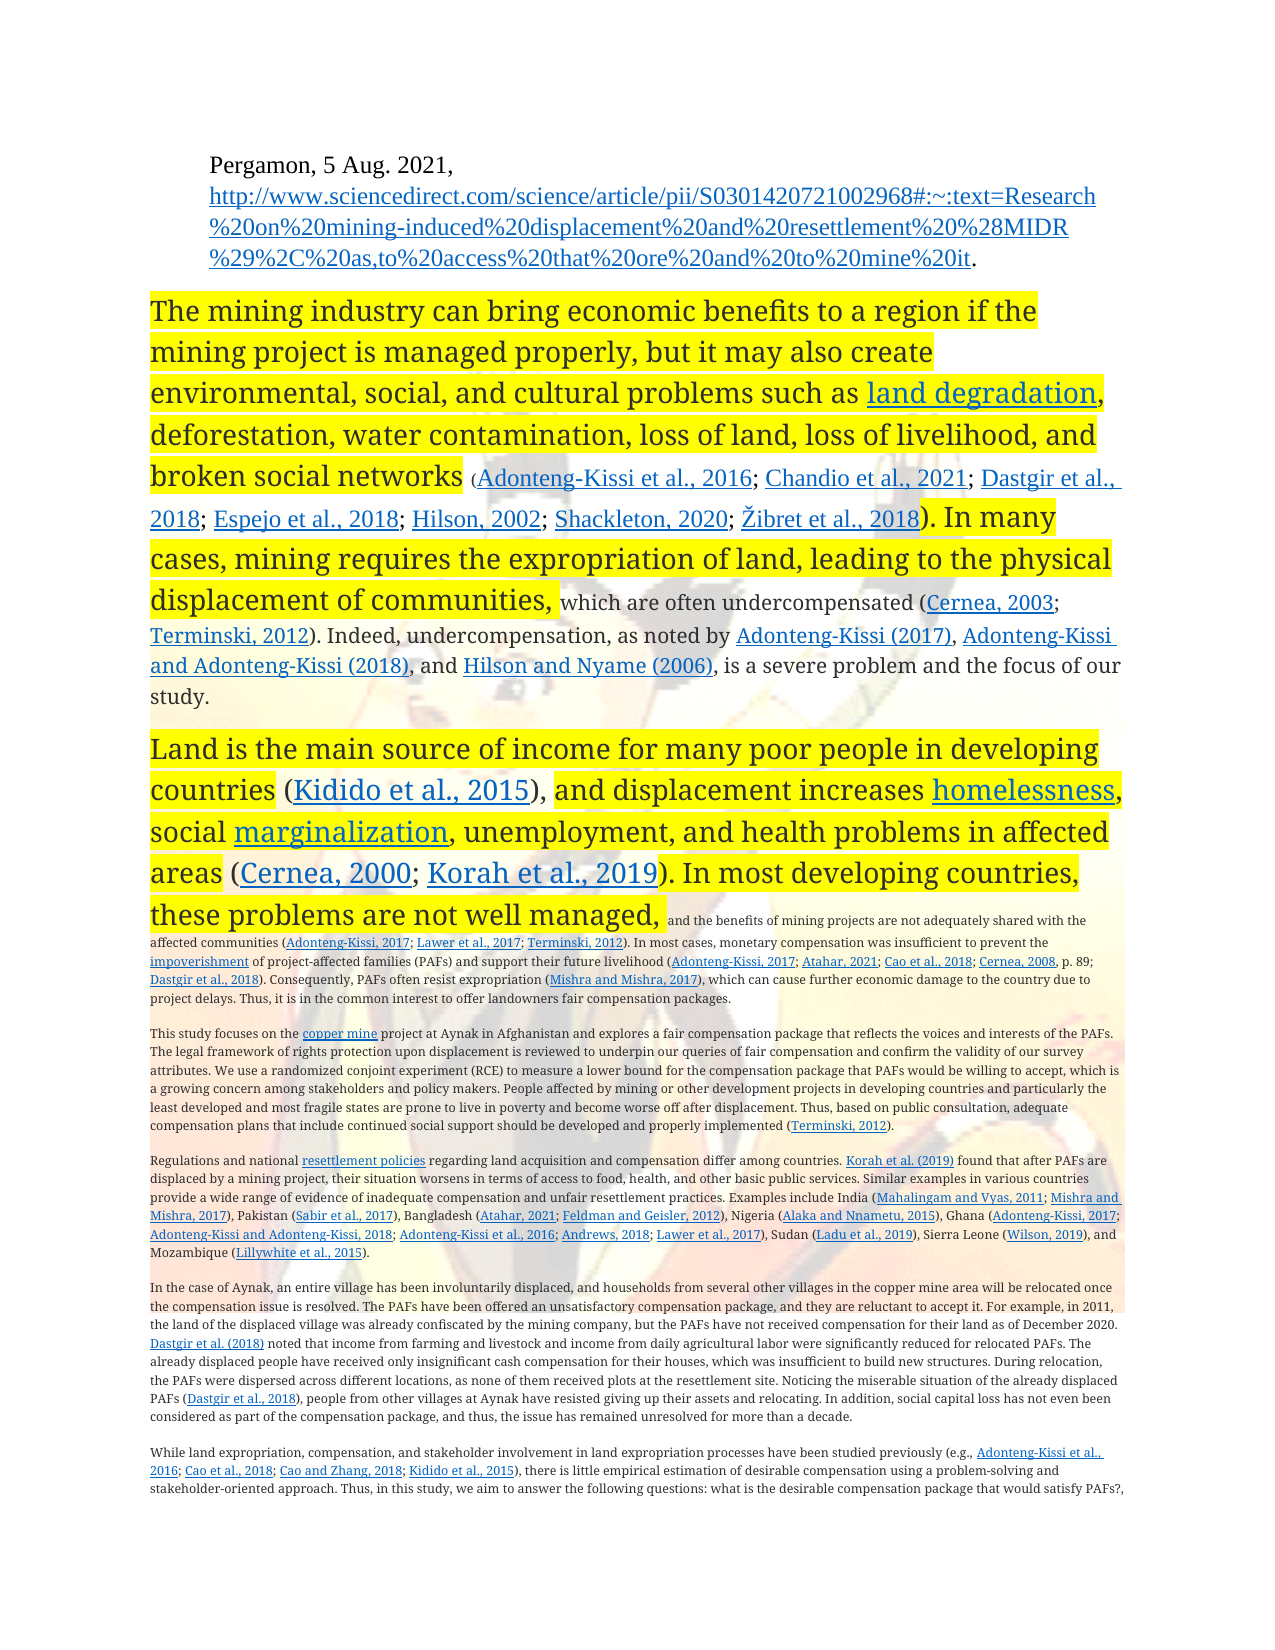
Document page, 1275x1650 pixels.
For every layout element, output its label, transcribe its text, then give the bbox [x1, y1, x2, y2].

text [150, 150, 1125, 272]
text The mining industry can bring economic benefits to a region if the mining project is managed properly, but it may also create environmental, social, and cultural problems such as land degradation, deforestation, water contamination, loss of land, loss of livelihood, and broken social networks (Adonteng-Kissi et al., 2016; Chandio et al., 2021; Dastgir et al., 2018; Espejo et al., 2018; Hilson, 2002; Shackleton, 2020; Žibret et al., 2018). In many cases, mining requires the expropriation of land, leading to the physical displacement of communities, which are often undercompensated (Cernea, 2003; Terminski, 2012). Indeed, undercompensation, as noted by Adonteng-Kissi (2017), Adonteng-Kissi and Adonteng-Kissi (2018), and Hilson and Nyame (2006), is a severe problem and the focus of our study. [150, 291, 1125, 711]
text Land is the main source of income for many poor people in developing countries (Kidido et al., 2015), and displacement increases homelessness, social marginalization, unemployment, and health problems in affected areas (Cernea, 2000; Korah et al., 2019). In most developing countries, these problems are not well managed, and the benefits of mining projects are not adequately shared with the affected communities (Adonteng-Kissi, 2017; Lawer et al., 2017; Terminski, 2012). In most cases, monetary compensation was insufficient to prevent the impoverishment of project-affected families (PAFs) and support their future livelihood (Adonteng-Kissi, 2017; Atahar, 2021; Cao et al., 2018; Cernea, 2008, p. 89; Dastgir et al., 2018). Consequently, PAFs often resist expropriation (Mishra and Mishra, 2017), which can cause further economic damage to the country due to project delays. Thus, it is in the common interest to offer landowners fair compensation packages. [150, 729, 1125, 1007]
text This study focuses on the copper mine project at Aynak in Afghanistan and explores a fair compensation package that reflects the voices and interests of the PAFs. The legal framework of rights protection upon displacement is reviewed to underpin our queries of fair compensation and confirm the validity of our survey attributes. We use a randomized conjoint experiment (RCE) to measure a lower bound for the compensation package that PAFs would be willing to accept, which is a growing concern among stakeholders and policy makers. People affected by mining or other development projects in developing countries and particularly the least developed and most fragile states are prone to live in poverty and become worse off after displacement. Thus, based on public consultation, adequate compensation plans that include continued social support should be developed and properly implemented (Terminski, 2012). [150, 1025, 1125, 1134]
text Regulations and national resettlement policies regarding land acquisition and compensation differ among countries. Korah et al. (2019) found that after PAFs are displaced by a mining project, their situation worsens in terms of access to food, health, and other basic public services. Similar examples in various countries provide a wide range of evidence of inadequate compensation and unfair resettlement practices. Examples include India (Mahalingam and Vyas, 2011; Mishra and Mishra, 2017), Pakistan (Sabir et al., 2017), Bangladesh (Atahar, 2021; Feldman and Geisler, 2012), Nigeria (Alaka and Nnametu, 2015), Ghana (Adonteng-Kissi, 2017; Adonteng-Kissi and Adonteng-Kissi, 2018; Adonteng-Kissi et al., 2016; Andrews, 2018; Lawer et al., 2017), Sudan (Ladu et al., 2019), Sierra Leone (Wilson, 2019), and Mozambique (Lillywhite et al., 2015). [150, 1152, 1125, 1261]
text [150, 1444, 1125, 1498]
text In the case of Aynak, an entire village has been involuntarily displaced, and households from several other villages in the copper mine area will be relocated once the compensation issue is resolved. The PAFs have been offered an unsatisfactory compensation package, and they are reluctant to accept it. For example, in 2011, the land of the displaced village was already confiscated by the mining company, but the PAFs have not received compensation for their land as of December 2020. Dastgir et al. (2018) noted that income from farming and livestock and income from daily agricultural labor were significantly reduced for relocated PAFs. The already displaced people have received only insignificant cash compensation for their houses, which was insufficient to build new structures. During relocation, the PAFs were dispersed across different locations, as none of them received plots at the resettlement site. Noticing the miserable situation of the already displaced PAFs (Dastgir et al., 2018), people from other villages at Aynak have resisted giving up their assets and relocating. In addition, social capital loss has not even been considered as part of the compensation package, and thus, the issue has remained unresolved for more than a decade. [150, 1279, 1125, 1426]
